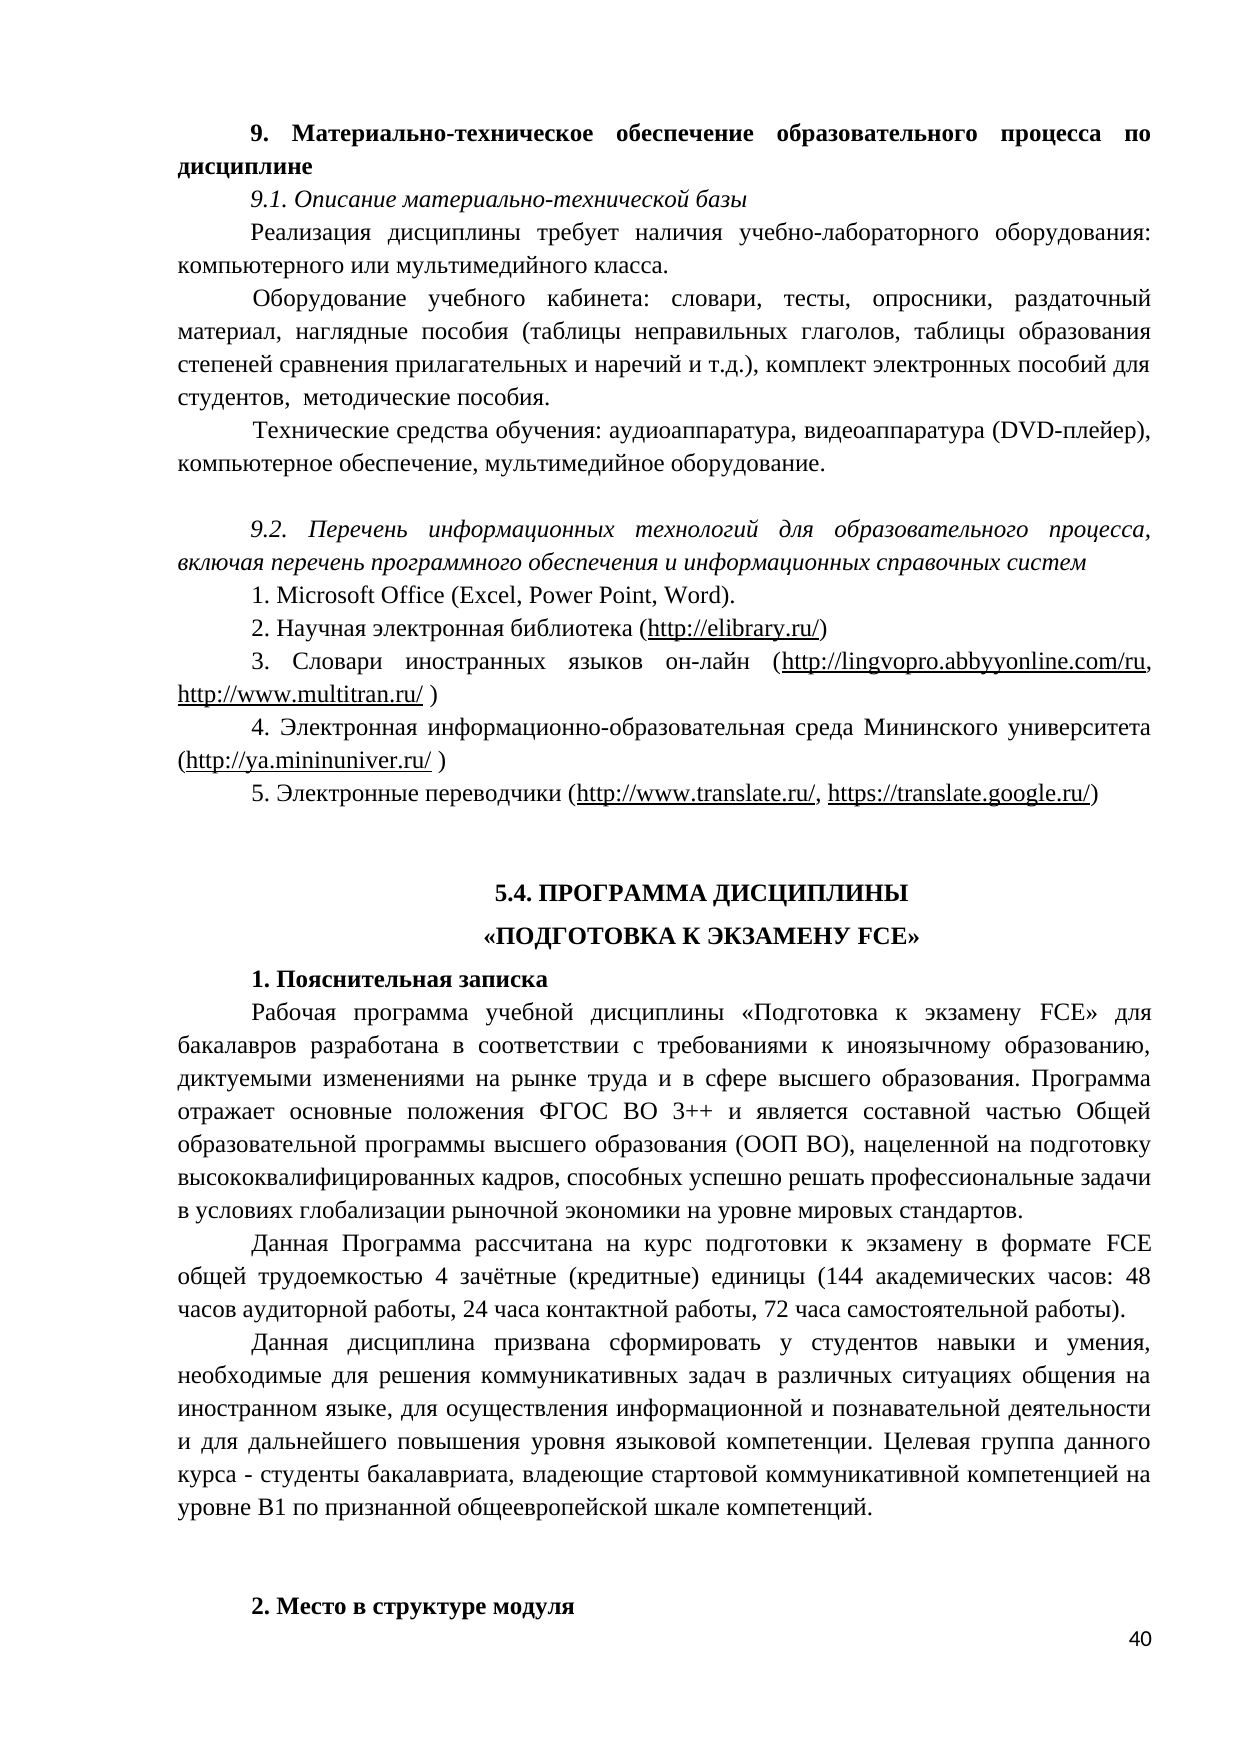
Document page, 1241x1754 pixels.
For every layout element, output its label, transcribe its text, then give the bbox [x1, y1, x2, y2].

text Технические средства обучения: аудиоаппаратура, видеоаппаратура (DVD-плейер), компьютерное обеспечение, мультимедийное оборудование. [177, 415, 1152, 477]
text 9.1. Описание материально-технической базы [177, 184, 1152, 213]
text Реализация дисциплины требует наличия учебно-лабораторного оборудования: компьютерного или мультимедийного класса. [177, 217, 1152, 279]
text «Подготовка к экзамену FCE» [177, 921, 1152, 949]
text Данная дисциплина призвана сформировать у студентов навыки и умения, необходимые для решения коммуникативных задач в различных ситуациях общения на иностранном языке, для осуществления информационной и познавательной деятельности и для дальнейшего повышения уровня языковой компетенции. Целевая группа данного курса - студенты бакалавриата, владеющие стартовой коммуникативной компетенцией на уровне B1 по признанной общеевропейской шкале компетенций. [177, 1327, 1152, 1521]
text 3. Словари иностранных языков он-лайн (http://lingvopro.abbyyonline.com/ru, http://www.multitran.ru/ ) [177, 646, 1152, 708]
text 1. Пояснительная записка [177, 964, 1152, 993]
text 4. Электронная информационно-образовательная среда Мининского университета (http://ya.mininuniver.ru/ ) [177, 712, 1152, 774]
text 5.4. ПРОГРАММА ДИСЦИПЛИНЫ [177, 878, 1152, 906]
text 2. Научная электронная библиотека (http://elibrary.ru/) [177, 613, 1152, 642]
text 5. Электронные переводчики (http://www.translate.ru/, https://translate.google.ru/) [177, 778, 1152, 807]
text Данная Программа рассчитана на курс подготовки к экзамену в формате FCE общей трудоемкостью 4 зачётные (кредитные) единицы (144 академических часов: 48 часов аудиторной работы, 24 часа контактной работы, 72 часа самостоятельной работы). [177, 1228, 1152, 1323]
text Рабочая программа учебной дисциплины «Подготовка к экзамену FCE» для бакалавров разработана в соответствии с требованиями к иноязычному образованию, диктуемыми изменениями на рынке труда и в сфере высшего образования. Программа отражает основные положения ФГОС ВО 3++ и является составной частью Общей образовательной программы высшего образования (ООП ВО), нацеленной на подготовку высококвалифицированных кадров, способных успешно решать профессиональные задачи в условиях глобализации рыночной экономики на уровне мировых стандартов. [177, 997, 1152, 1030]
text 9. Материально-техническое обеспечение образовательного процесса по дисциплине [177, 118, 1152, 180]
text Оборудование учебного кабинета: словари, тесты, опросники, раздаточный материал, наглядные пособия (таблицы неправильных глаголов, таблицы образования степеней сравнения прилагательных и наречий и т.д.), комплект электронных пособий для студентов, методические пособия. [177, 283, 1152, 411]
text 2. Место в структуре модуля [177, 1591, 1152, 1620]
text 9.2. Перечень информационных технологий для образовательного процесса, включая перечень программного обеспечения и информационных справочных систем [177, 514, 1152, 576]
text 1. Microsoft Office (Excel, Power Point, Word). [177, 580, 1152, 609]
text Рабочая программа учебной дисциплины «Подготовка к экзамену FCE» для бакалавров разработана в соответствии с требованиями к иноязычному образованию, диктуемыми изменениями на рынке труда и в сфере высшего образования. Программа отражает основные положения ФГОС ВО 3++ и является составной частью Общей образовательной программы высшего образования (ООП ВО), нацеленной на подготовку высококвалифицированных кадров, способных успешно решать профессиональные задачи в условиях глобализации рыночной экономики на уровне мировых стандартов. [177, 1191, 1152, 1224]
